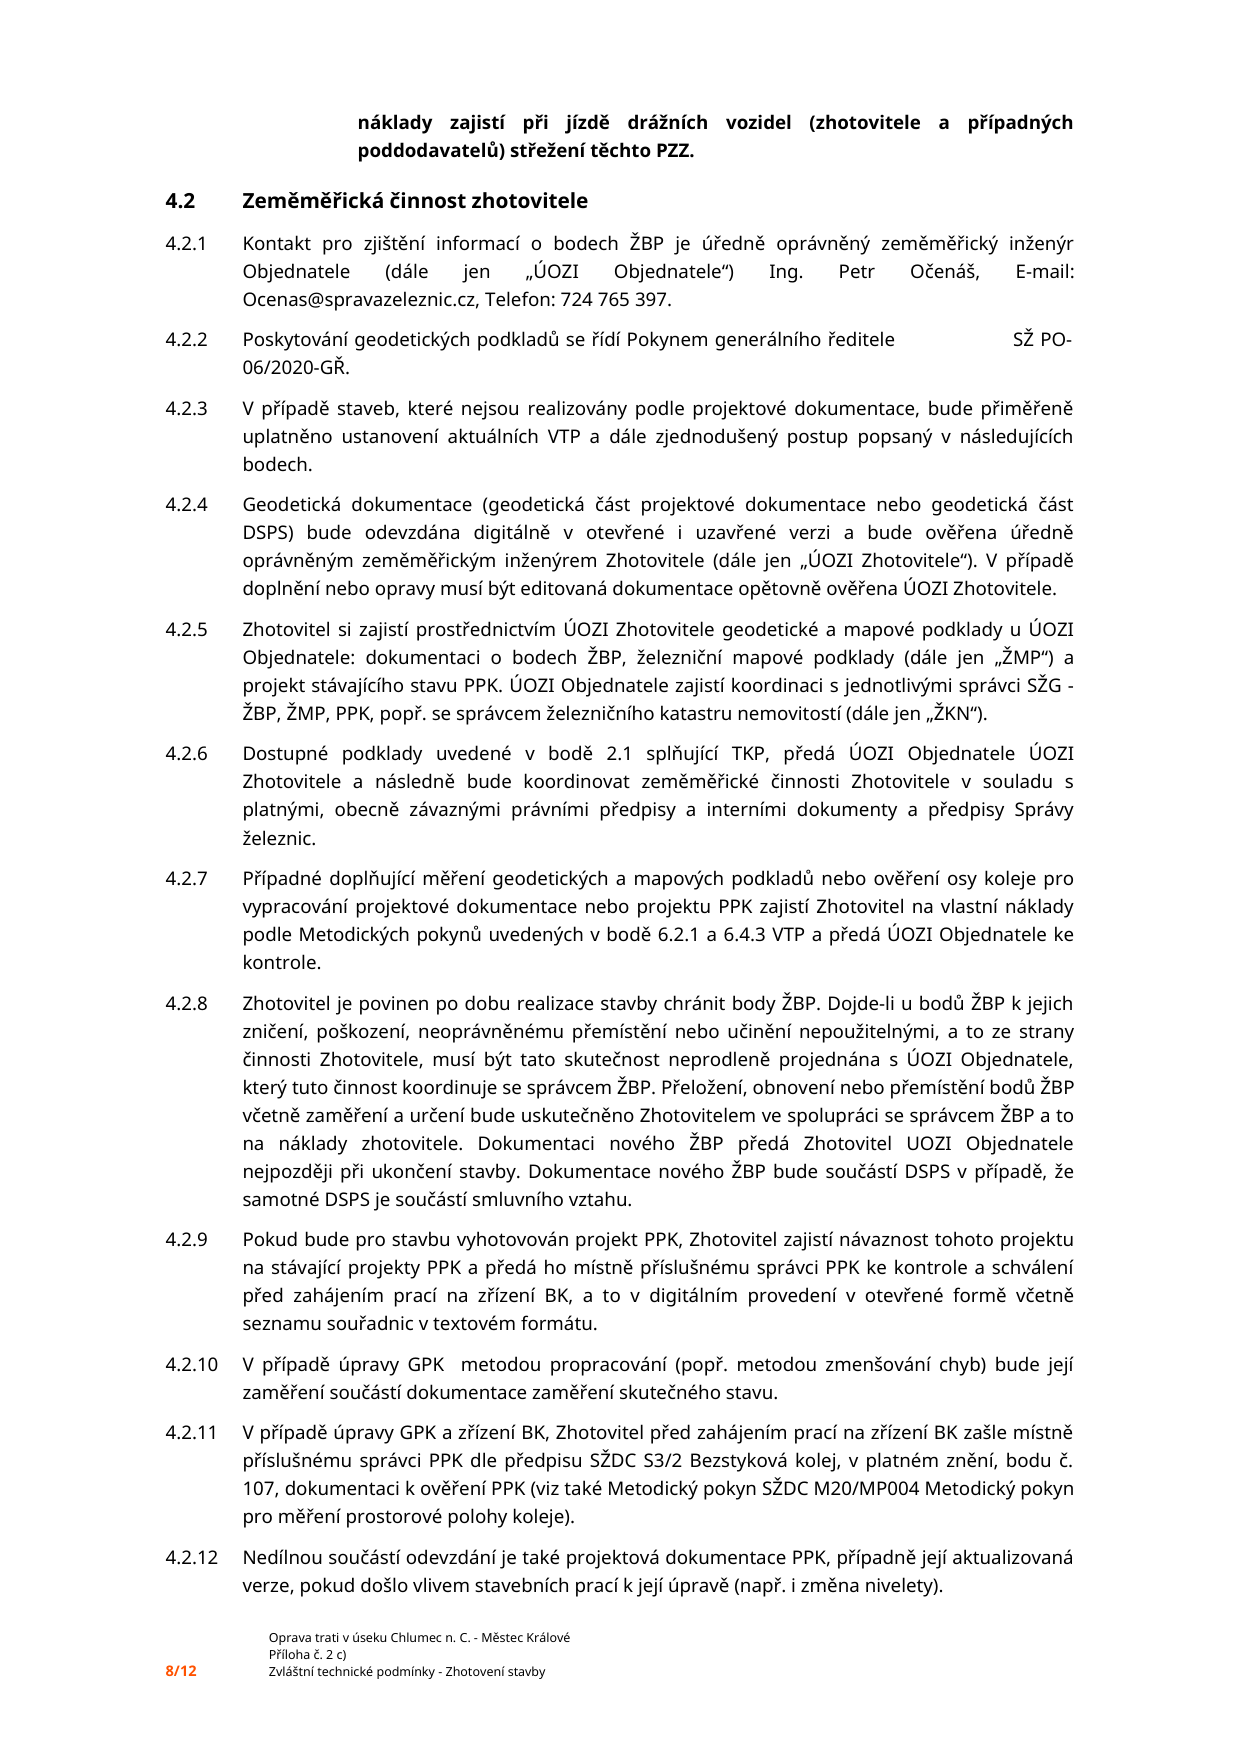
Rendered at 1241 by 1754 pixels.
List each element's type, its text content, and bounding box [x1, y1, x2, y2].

text V případě staveb, které nejsou realizovány podle projektové dokumentace, bude přiměřeně uplatněno ustanovení aktuálních VTP a dále zjednodušený postup popsaný v následujících bodech. [165, 395, 1075, 477]
text Případné doplňující měření geodetických a mapových podkladů nebo ověření osy koleje pro vypracování projektové dokumentace nebo projektu PPK zajistí Zhotovitel na vlastní náklady podle Metodických pokynů uvedených v bodě 6.2.1 a 6.4.3 VTP a předá ÚOZI Objednatele ke kontrole. [165, 865, 1075, 975]
text Poskytování geodetických podkladů se řídí Pokynem generálního ředitele SŽ PO-06/2020-GŘ. [165, 326, 1075, 380]
text Zeměměřická činnost zhotovitele [165, 186, 1075, 214]
text Geodetická dokumentace (geodetická část projektové dokumentace nebo geodetická část DSPS) bude odevzdána digitálně v otevřené i uzavřené verzi a bude ověřena úředně oprávněným zeměměřickým inženýrem Zhotovitele (dále jen „ÚOZI Zhotovitele“). V případě doplnění nebo opravy musí být editovaná dokumentace opětovně ověřena ÚOZI Zhotovitele. [165, 492, 1075, 601]
text Dostupné podklady uvedené v bodě 2.1 splňující TKP, předá ÚOZI Objednatele ÚOZI Zhotovitele a následně bude koordinovat zeměměřické činnosti Zhotovitele v souladu s platnými, obecně závaznými právními předpisy a interními dokumenty a předpisy Správy železnic. [165, 741, 1075, 850]
text V případě úpravy GPK metodou propracování (popř. metodou zmenšování chyb) bude její zaměření součástí dokumentace zaměření skutečného stavu. [165, 1351, 1075, 1405]
text Pokud bude pro stavbu vyhotovován projekt PPK, Zhotovitel zajistí návaznost tohoto projektu na stávající projekty PPK a předá ho místně příslušnému správci PPK ke kontrole a schválení před zahájením prací na zřízení BK, a to v digitálním provedení v otevřené formě včetně seznamu souřadnic v textovém formátu. [165, 1227, 1075, 1336]
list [165, 109, 1075, 163]
text Nedílnou součástí odevzdání je také projektová dokumentace PPK, případně její aktualizovaná verze, pokud došlo vlivem stavebních prací k její úpravě (např. i změna nivelety). [165, 1544, 1075, 1598]
text V případě úpravy GPK a zřízení BK, Zhotovitel před zahájením prací na zřízení BK zašle místně příslušnému správci PPK dle předpisu SŽDC S3/2 Bezstyková kolej, v platném znění, bodu č. 107, dokumentaci k ověření PPK (viz také Metodický pokyn SŽDC M20/MP004 Metodický pokyn pro měření prostorové polohy koleje). [165, 1420, 1075, 1529]
text Zhotovitel je povinen po dobu realizace stavby chránit body ŽBP. Dojde-li u bodů ŽBP k jejich zničení, poškození, neoprávněnému přemístění nebo učinění nepoužitelnými, a to ze strany činnosti Zhotovitele, musí být tato skutečnost neprodleně projednána s ÚOZI Objednatele, který tuto činnost koordinuje se správcem ŽBP. Přeložení, obnovení nebo přemístění bodů ŽBP včetně zaměření a určení bude uskutečněno Zhotovitelem ve spolupráci se správcem ŽBP a to na náklady zhotovitele. Dokumentaci nového ŽBP předá Zhotovitel UOZI Objednatele nejpozději při ukončení stavby. Dokumentace nového ŽBP bude součástí DSPS v případě, že samotné DSPS je součástí smluvního vztahu. [165, 990, 1075, 1212]
text Zhotovitel si zajistí prostřednictvím ÚOZI Zhotovitele geodetické a mapové podklady u ÚOZI Objednatele: dokumentaci o bodech ŽBP, železniční mapové podklady (dále jen „ŽMP“) a projekt stávajícího stavu PPK. ÚOZI Objednatele zajistí koordinaci s jednotlivými správci SŽG - ŽBP, ŽMP, PPK, popř. se správcem železničního katastru nemovitostí (dále jen „ŽKN“). [165, 616, 1075, 726]
text Kontakt pro zjištění informací o bodech ŽBP je úředně oprávněný zeměměřický inženýr Objednatele (dále jen „ÚOZI Objednatele“) Ing. Petr Očenáš, E-mail: Ocenas@spravazeleznic.cz, Telefon: 724 765 397. [165, 230, 1075, 311]
